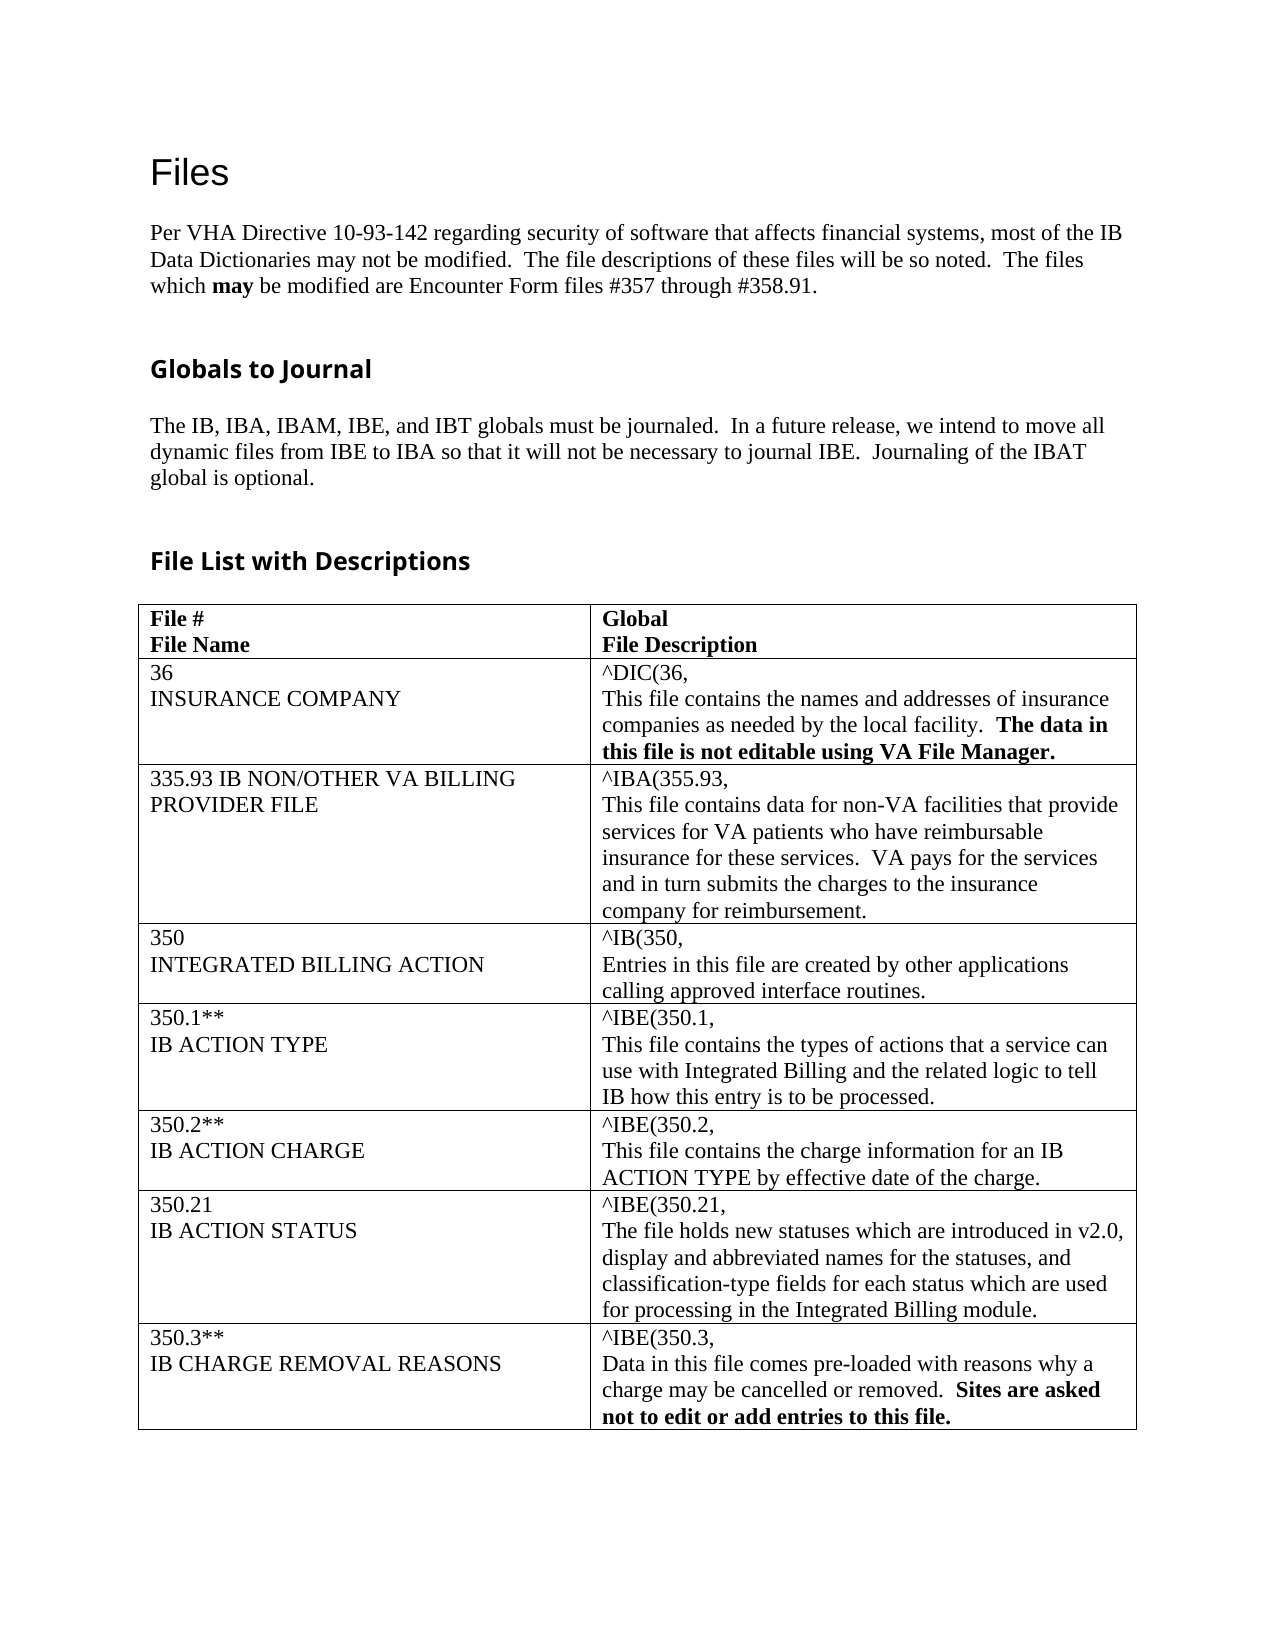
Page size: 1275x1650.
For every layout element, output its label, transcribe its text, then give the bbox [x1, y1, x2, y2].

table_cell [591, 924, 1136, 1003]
subtitle Globals to Journal [150, 351, 1125, 385]
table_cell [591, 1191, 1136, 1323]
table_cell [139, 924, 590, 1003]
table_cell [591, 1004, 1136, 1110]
subtitle File List with Descriptions [150, 543, 1125, 577]
subtitle Files [150, 150, 1125, 193]
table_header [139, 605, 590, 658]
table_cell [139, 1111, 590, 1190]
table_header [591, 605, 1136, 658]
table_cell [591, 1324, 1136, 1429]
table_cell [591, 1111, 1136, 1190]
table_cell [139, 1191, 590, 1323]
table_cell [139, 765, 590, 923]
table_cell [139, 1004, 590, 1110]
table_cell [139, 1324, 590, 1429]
text Per VHA Directive 10-93-142 regarding security of software that affects financial systems, most of the IB Data Dictionaries may not be modified. The file descriptions of these files will be so noted. The files which may be modified are Encounter Form files #357 through #358.91. [150, 219, 1125, 298]
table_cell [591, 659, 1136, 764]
text The IB, IBA, IBAM, IBE, and IBT globals must be journaled. In a future release, we intend to move all dynamic files from IBE to IBA so that it will not be necessary to journal IBE. Journaling of the IBAT global is optional. [150, 412, 1125, 491]
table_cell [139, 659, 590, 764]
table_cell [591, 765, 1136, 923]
